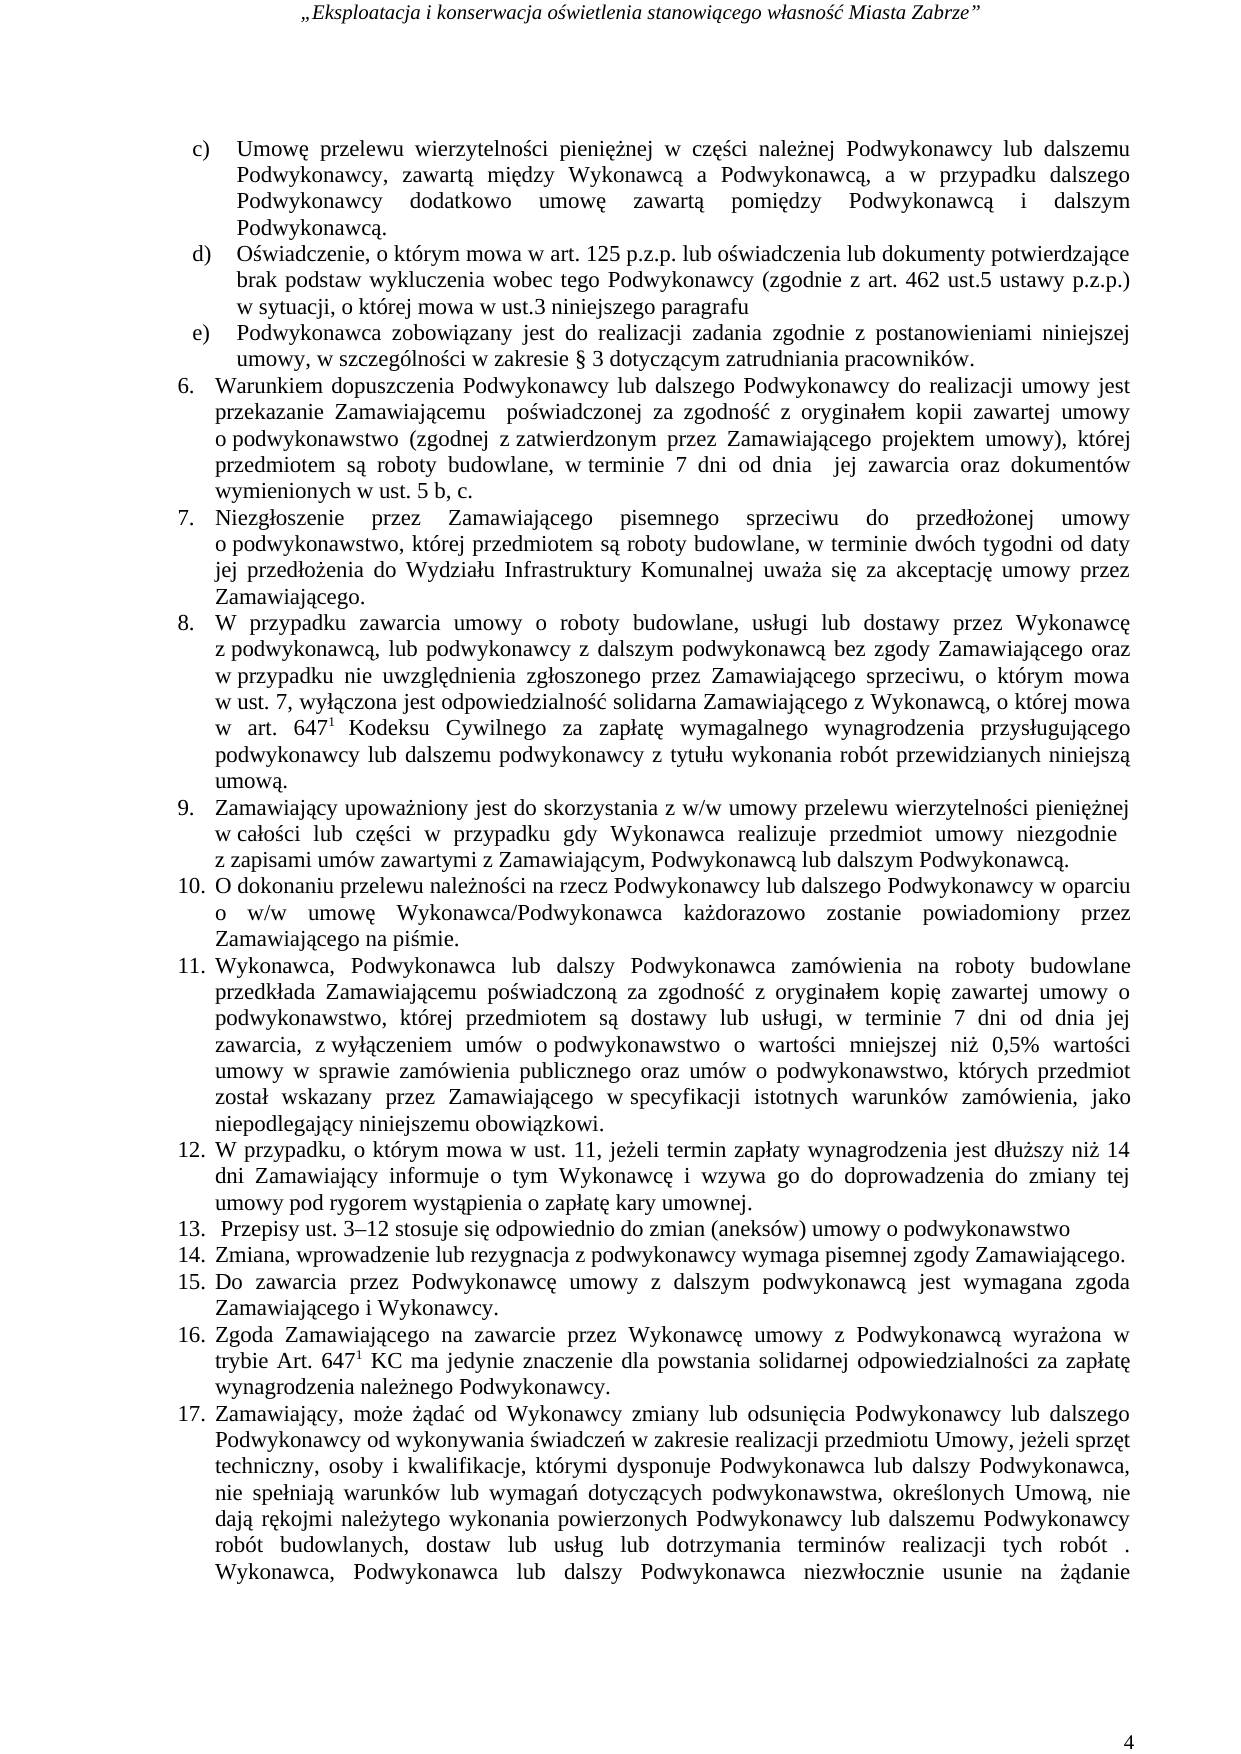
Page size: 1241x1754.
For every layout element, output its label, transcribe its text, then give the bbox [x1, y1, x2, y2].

list Do zawarcia przez Podwykonawcę umowy z dalszym podwykonawcą jest wymagana zgoda Zamawiającego i Wykonawcy. [177, 1268, 1132, 1321]
list Oświadczenie, o którym mowa w art. 125 p.z.p. lub oświadczenia lub dokumenty potwierdzające brak podstaw wykluczenia wobec tego Podwykonawcy (zgodnie z art. 462 ust.5 ustawy p.z.p.) w sytuacji, o której mowa w ust.3 niniejszego paragrafu [192, 240, 1132, 319]
list W przypadku, o którym mowa w ust. 11, jeżeli termin zapłaty wynagrodzenia jest dłuższy niż 14 dni Zamawiający informuje o tym Wykonawcę i wzywa go do doprowadzenia do zmiany tej umowy pod rygorem wystąpienia o zapłatę kary umownej. [177, 1136, 1132, 1215]
list Umowę przelewu wierzytelności pieniężnej w części należnej Podwykonawcy lub dalszemu Podwykonawcy, zawartą między Wykonawcą a Podwykonawcą, a w przypadku dalszego Podwykonawcy dodatkowo umowę zawartą pomiędzy Podwykonawcą i dalszym Podwykonawcą. [192, 135, 1132, 240]
list Zmiana, wprowadzenie lub rezygnacja z podwykonawcy wymaga pisemnej zgody Zamawiającego. [177, 1242, 1132, 1268]
list Niezgłoszenie przez Zamawiającego pisemnego sprzeciwu do przedłożonej umowy o podwykonawstwo, której przedmiotem są roboty budowlane, w terminie dwóch tygodni od daty jej przedłożenia do Wydziału Infrastruktury Komunalnej uważa się za akceptację umowy przez Zamawiającego. [177, 504, 1132, 609]
list Przepisy ust. 3–12 stosuje się odpowiednio do zmian (aneksów) umowy o podwykonawstwo [177, 1215, 1132, 1242]
list Warunkiem dopuszczenia Podwykonawcy lub dalszego Podwykonawcy do realizacji umowy jest przekazanie Zamawiającemu poświadczonej za zgodność z oryginałem kopii zawartej umowy o podwykonawstwo (zgodnej z zatwierdzonym przez Zamawiającego projektem umowy), której przedmiotem są roboty budowlane, w terminie 7 dni od dnia jej zawarcia oraz dokumentów wymienionych w ust. 5 b, c. [177, 372, 1132, 504]
list Podwykonawca zobowiązany jest do realizacji zadania zgodnie z postanowieniami niniejszej umowy, w szczególności w zakresie § 3 dotyczącym zatrudniania pracowników. [192, 319, 1132, 372]
list Zgoda Zamawiającego na zawarcie przez Wykonawcę umowy z Podwykonawcą wyrażona w trybie Art. 6471 KC ma jedynie znaczenie dla powstania solidarnej odpowiedzialności za zapłatę wynagrodzenia należnego Podwykonawcy. [177, 1321, 1132, 1400]
list O dokonaniu przelewu należności na rzecz Podwykonawcy lub dalszego Podwykonawcy w oparciu o w/w umowę Wykonawca/Podwykonawca każdorazowo zostanie powiadomiony przez Zamawiającego na piśmie. [177, 873, 1132, 952]
list W przypadku zawarcia umowy o roboty budowlane, usługi lub dostawy przez Wykonawcę z podwykonawcą, lub podwykonawcy z dalszym podwykonawcą bez zgody Zamawiającego oraz w przypadku nie uwzględnienia zgłoszonego przez Zamawiającego sprzeciwu, o którym mowa w ust. 7, wyłączona jest odpowiedzialność solidarna Zamawiającego z Wykonawcą, o której mowa w art. 6471 Kodeksu Cywilnego za zapłatę wymagalnego wynagrodzenia przysługującego podwykonawcy lub dalszemu podwykonawcy z tytułu wykonania robót przewidzianych niniejszą umową. [177, 609, 1132, 793]
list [177, 1400, 1132, 1584]
list Wykonawca, Podwykonawca lub dalszy Podwykonawca zamówienia na roboty budowlane przedkłada Zamawiającemu poświadczoną za zgodność z oryginałem kopię zawartej umowy o podwykonawstwo, której przedmiotem są dostawy lub usługi, w terminie 7 dni od dnia jej zawarcia, z wyłączeniem umów o podwykonawstwo o wartości mniejszej niż 0,5% wartości umowy w sprawie zamówienia publicznego oraz umów o podwykonawstwo, których przedmiot został wskazany przez Zamawiającego w specyfikacji istotnych warunków zamówienia, jako niepodlegający niniejszemu obowiązkowi. [177, 952, 1132, 1136]
list Zamawiający upoważniony jest do skorzystania z w/w umowy przelewu wierzytelności pieniężnej w całości lub części w przypadku gdy Wykonawca realizuje przedmiot umowy niezgodnie z zapisami umów zawartymi z Zamawiającym, Podwykonawcą lub dalszym Podwykonawcą. [177, 793, 1131, 873]
